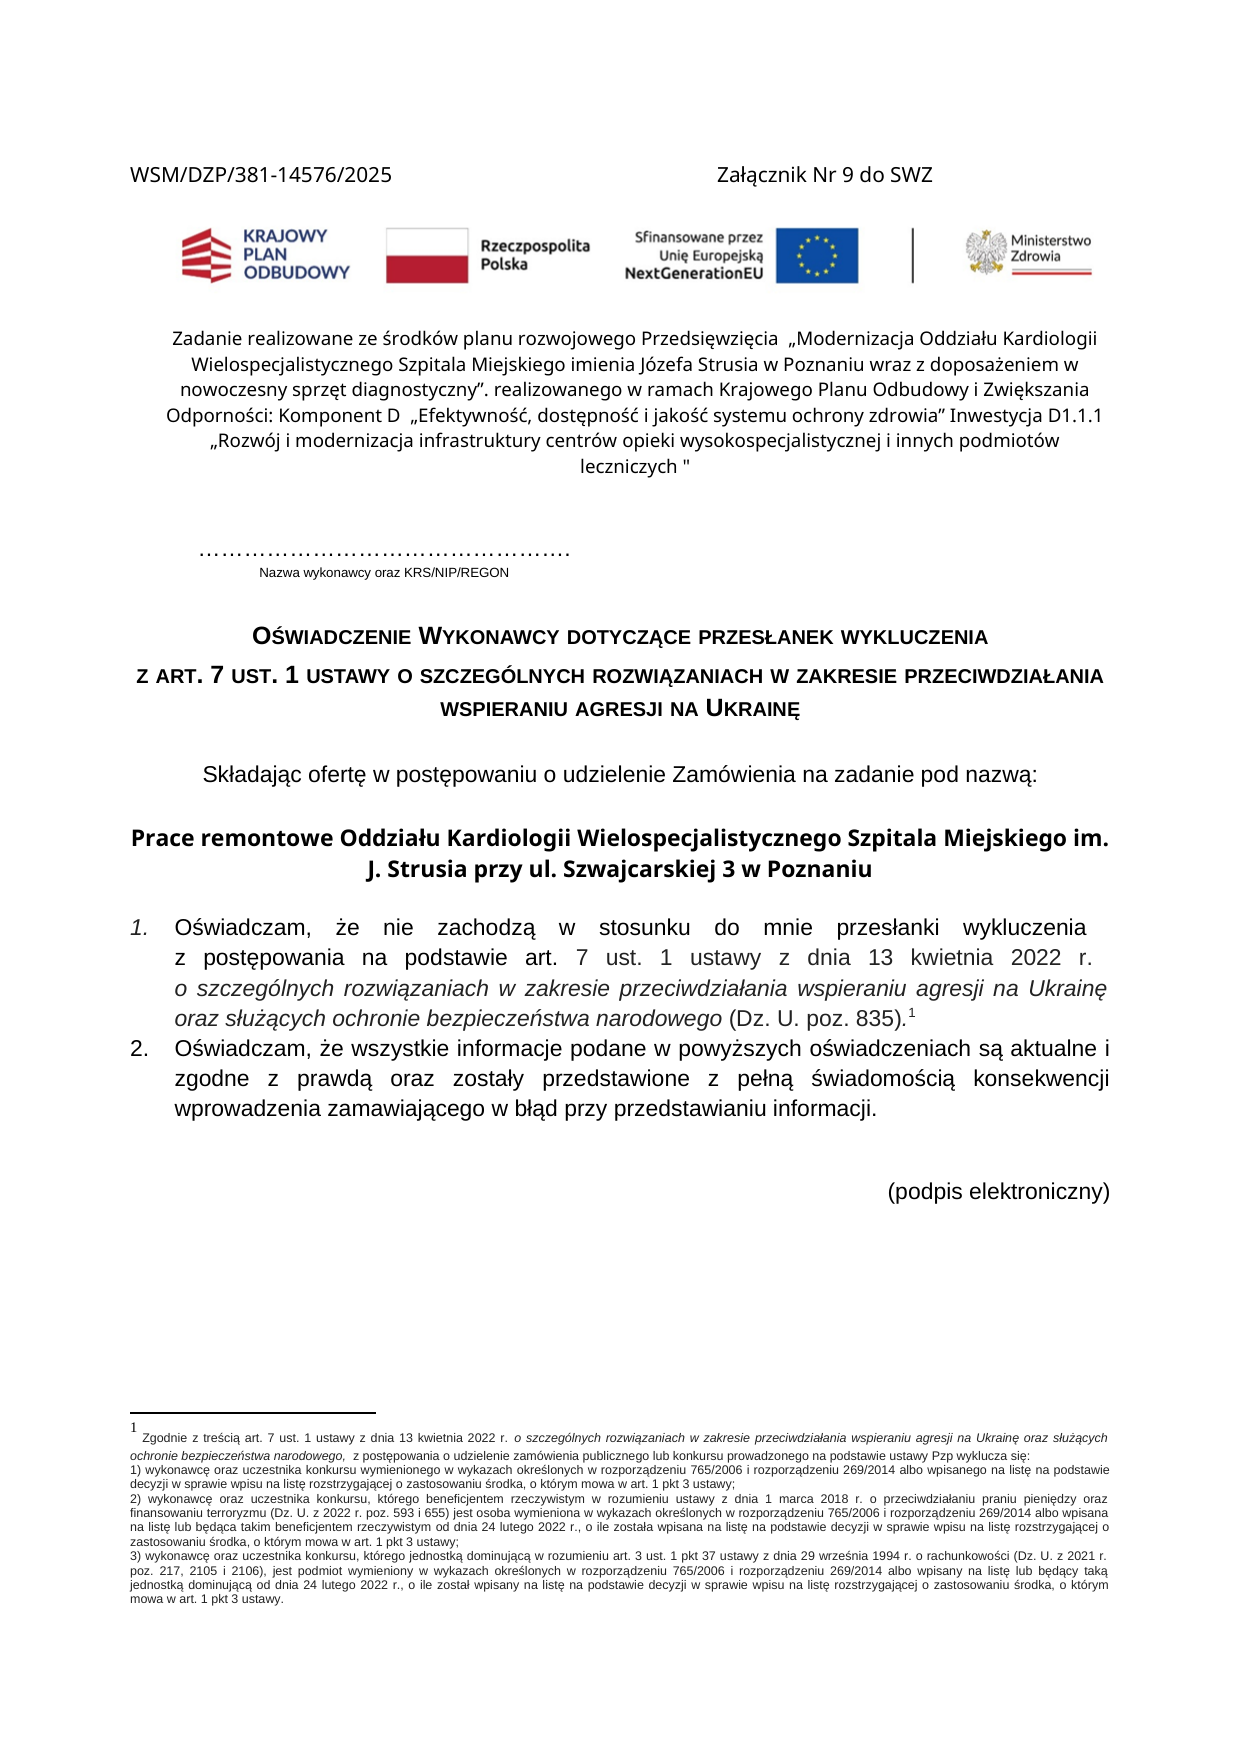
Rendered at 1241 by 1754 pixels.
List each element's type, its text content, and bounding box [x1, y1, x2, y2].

list Oświadczam, że wszystkie informacje podane w powyższych oświadczeniach są aktualne i zgodne z prawdą oraz zostały przedstawione z pełną świadomością konsekwencji wprowadzenia zamawiającego w błąd przy przedstawianiu informacji. [130, 1035, 1110, 1122]
list Oświadczam, że nie zachodzą w stosunku do mnie przesłanki wykluczenia z postępowania na podstawie art. 7 ust. 1 ustawy z dnia 13 kwietnia 2022 r. o szczególnych rozwiązaniach w zakresie przeciwdziałania wspieraniu agresji na Ukrainę oraz służących ochronie bezpieczeństwa narodowego (Dz. U. poz. 835). [130, 914, 1110, 1031]
subtitle Oświadczenie Wykonawcy dotyczące przesłanek wykluczenia [130, 621, 1110, 649]
text Zadanie realizowane ze środków planu rozwojowego Przedsięwzięcia „Modernizacja Oddziału Kardiologii Wielospecjalistycznego Szpitala Miejskiego imienia Józefa Strusia w Poznaniu wraz z doposażeniem w nowoczesny sprzęt diagnostyczny”. realizowanego w ramach Krajowego Planu Odbudowy i Zwiększania Odporności: Komponent D „Efektywność, dostępność i jakość systemu ochrony zdrowia” Inwestycja D1.1.1 „Rozwój i modernizacja infrastruktury centrów opieki wysokospecjalistycznej i innych podmiotów leczniczych " [159, 326, 1110, 479]
text Prace remontowe Oddziału Kardiologii Wielospecjalistycznego Szpitala Miejskiego im. J. Strusia przy ul. Szwajcarskiej 3 w Poznaniu [130, 821, 1110, 884]
text Składając ofertę w postępowaniu o udzielenie Zamówienia na zadanie pod nazwą: [130, 761, 1110, 787]
picture [165, 205, 1111, 300]
text …………………………………………. [130, 535, 638, 562]
text (podpis elektroniczny) [130, 1178, 1110, 1205]
subtitle z art. 7 ust. 1 ustawy o szczególnych rozwiązaniach w zakresie przeciwdziałania wspieraniu agresji na Ukrainę [130, 660, 1110, 722]
text WSM/DZP/381-14576/2025 Załącznik Nr 9 do SWZ [130, 160, 1110, 189]
text Nazwa wykonawcy oraz KRS/NIP/REGON [130, 566, 638, 592]
